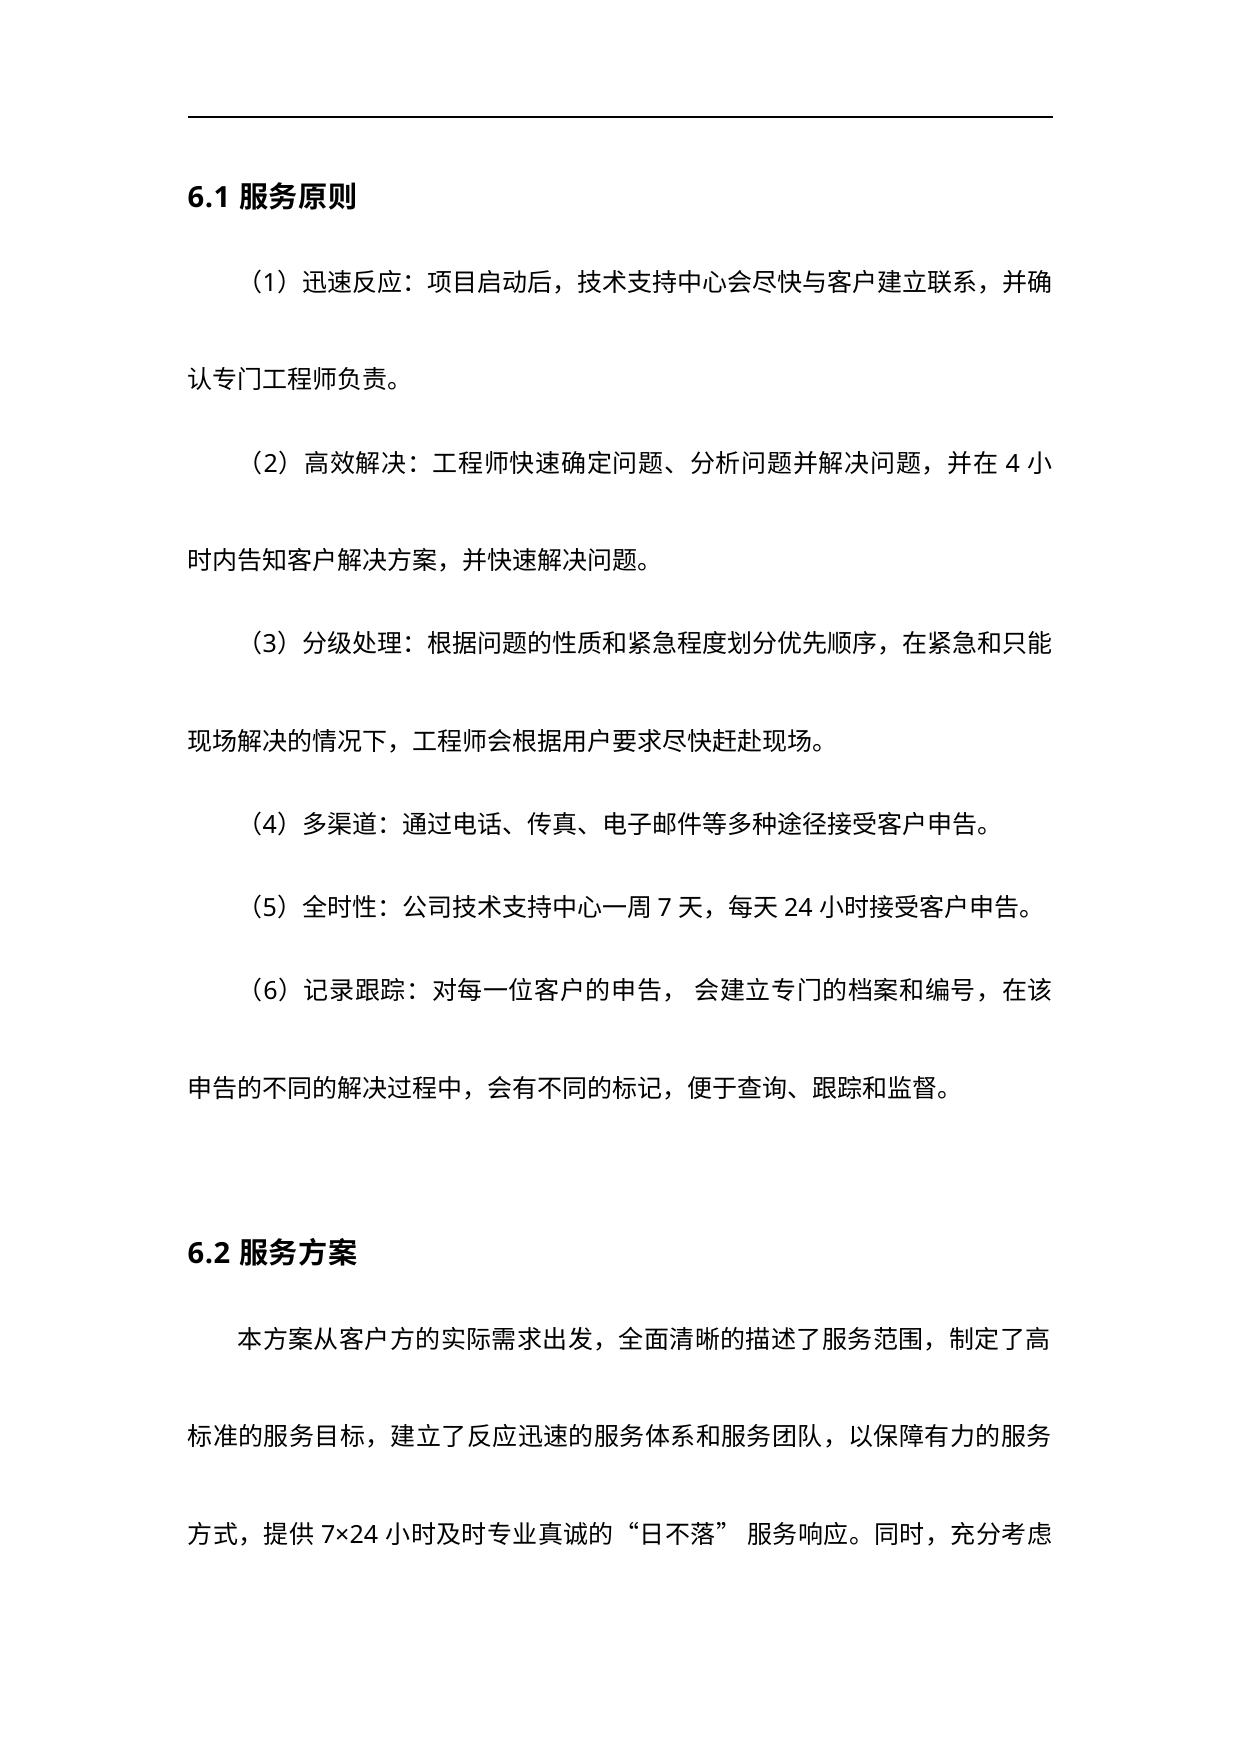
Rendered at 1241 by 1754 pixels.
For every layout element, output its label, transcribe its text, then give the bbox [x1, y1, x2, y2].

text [187, 1305, 1053, 1565]
text （6）记录跟踪：对每一位客户的申告， 会建立专门的档案和编号，在该申告的不同的解决过程中，会有不同的标记，便于查询、跟踪和监督。 [187, 956, 1053, 1119]
text （2）高效解决：工程师快速确定问题、分析问题并解决问题，并在 4 小时内告知客户解决方案，并快速解决问题。 [187, 429, 1053, 591]
text （1）迅速反应：项目启动后，技术支持中心会尽快与客户建立联系，并确认专门工程师负责。 [187, 248, 1053, 411]
text （5）全时性：公司技术支持中心一周 7 天，每天 24 小时接受客户申告。 [187, 873, 1053, 938]
text （4）多渠道：通过电话、传真、电子邮件等多种途径接受客户申告。 [187, 790, 1053, 855]
text 6.2 服务方案 [187, 1219, 1053, 1284]
text （3）分级处理：根据问题的性质和紧急程度划分优先顺序，在紧急和只能现场解决的情况下，工程师会根据用户要求尽快赶赴现场。 [187, 609, 1053, 772]
text 6.1 服务原则 [187, 162, 1053, 227]
